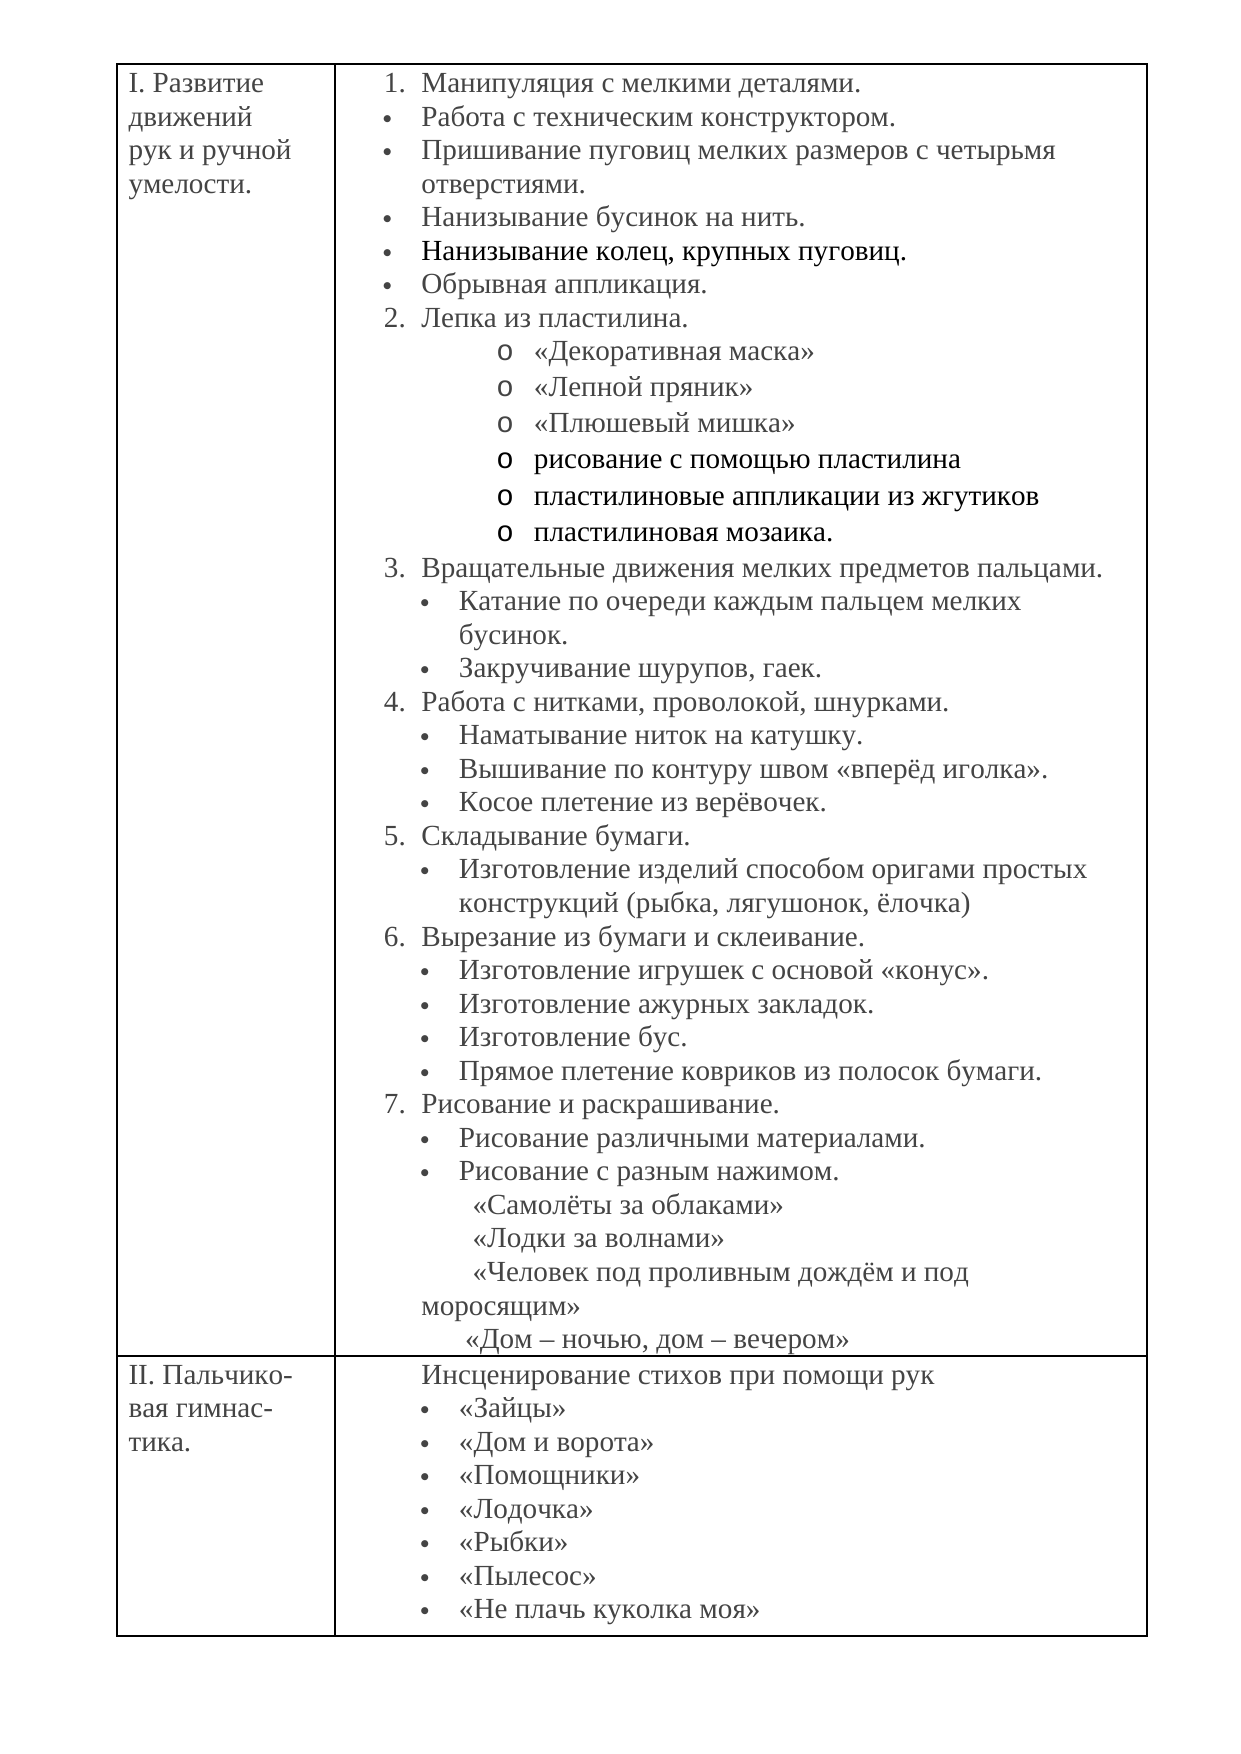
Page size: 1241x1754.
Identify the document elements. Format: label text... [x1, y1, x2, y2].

table_cell Инсценирование стихов при помощи рук «Зайцы» «Дом и ворота» «Помощники» «Лодочка» «Рыбки» «Пылесос» «Не плачь куколка моя» [336, 1357, 1146, 1635]
table_cell II. Пальчико-вая гимнас-тика. [118, 1357, 334, 1635]
table_header I. Развитие движений рук и ручной умелости. [118, 65, 334, 1355]
table_header Манипуляция с мелкими деталями. Работа с техническим конструктором. Пришивание пуговиц мелких размеров с четырьмя отверстиями. Нанизывание бусинок на нить. Нанизывание колец, крупных пуговиц. Обрывная аппликация. Лепка из пластилина. «Декоративная маска» «Лепной пряник» «Плюшевый мишка» рисование с помощью пластилина пластилиновые аппликации из жгутиков пластилиновая мозаика. Вращательные движения мелких предметов пальцами. Катание по очереди каждым пальцем мелких бусинок. Закручивание шурупов, гаек. Работа с нитками, проволокой, шнурками. Наматывание ниток на катушку. Вышивание по контуру швом «вперёд иголка». Косое плетение из верёвочек. Складывание бумаги. Изготовление изделий способом оригами простых конструкций (рыбка, лягушонок, ёлочка) Вырезание из бумаги и склеивание. Изготовление игрушек с основой «конус». Изготовление ажурных закладок. Изготовление бус. Прямое плетение ковриков из полосок бумаги. Рисование и раскрашивание. Рисование различными материалами. Рисование с разным нажимом. «Самолёты за облаками» «Лодки за волнами» «Человек под проливным дождём и под моросящим» «Дом – ночью, дом – вечером» [336, 65, 1146, 1355]
